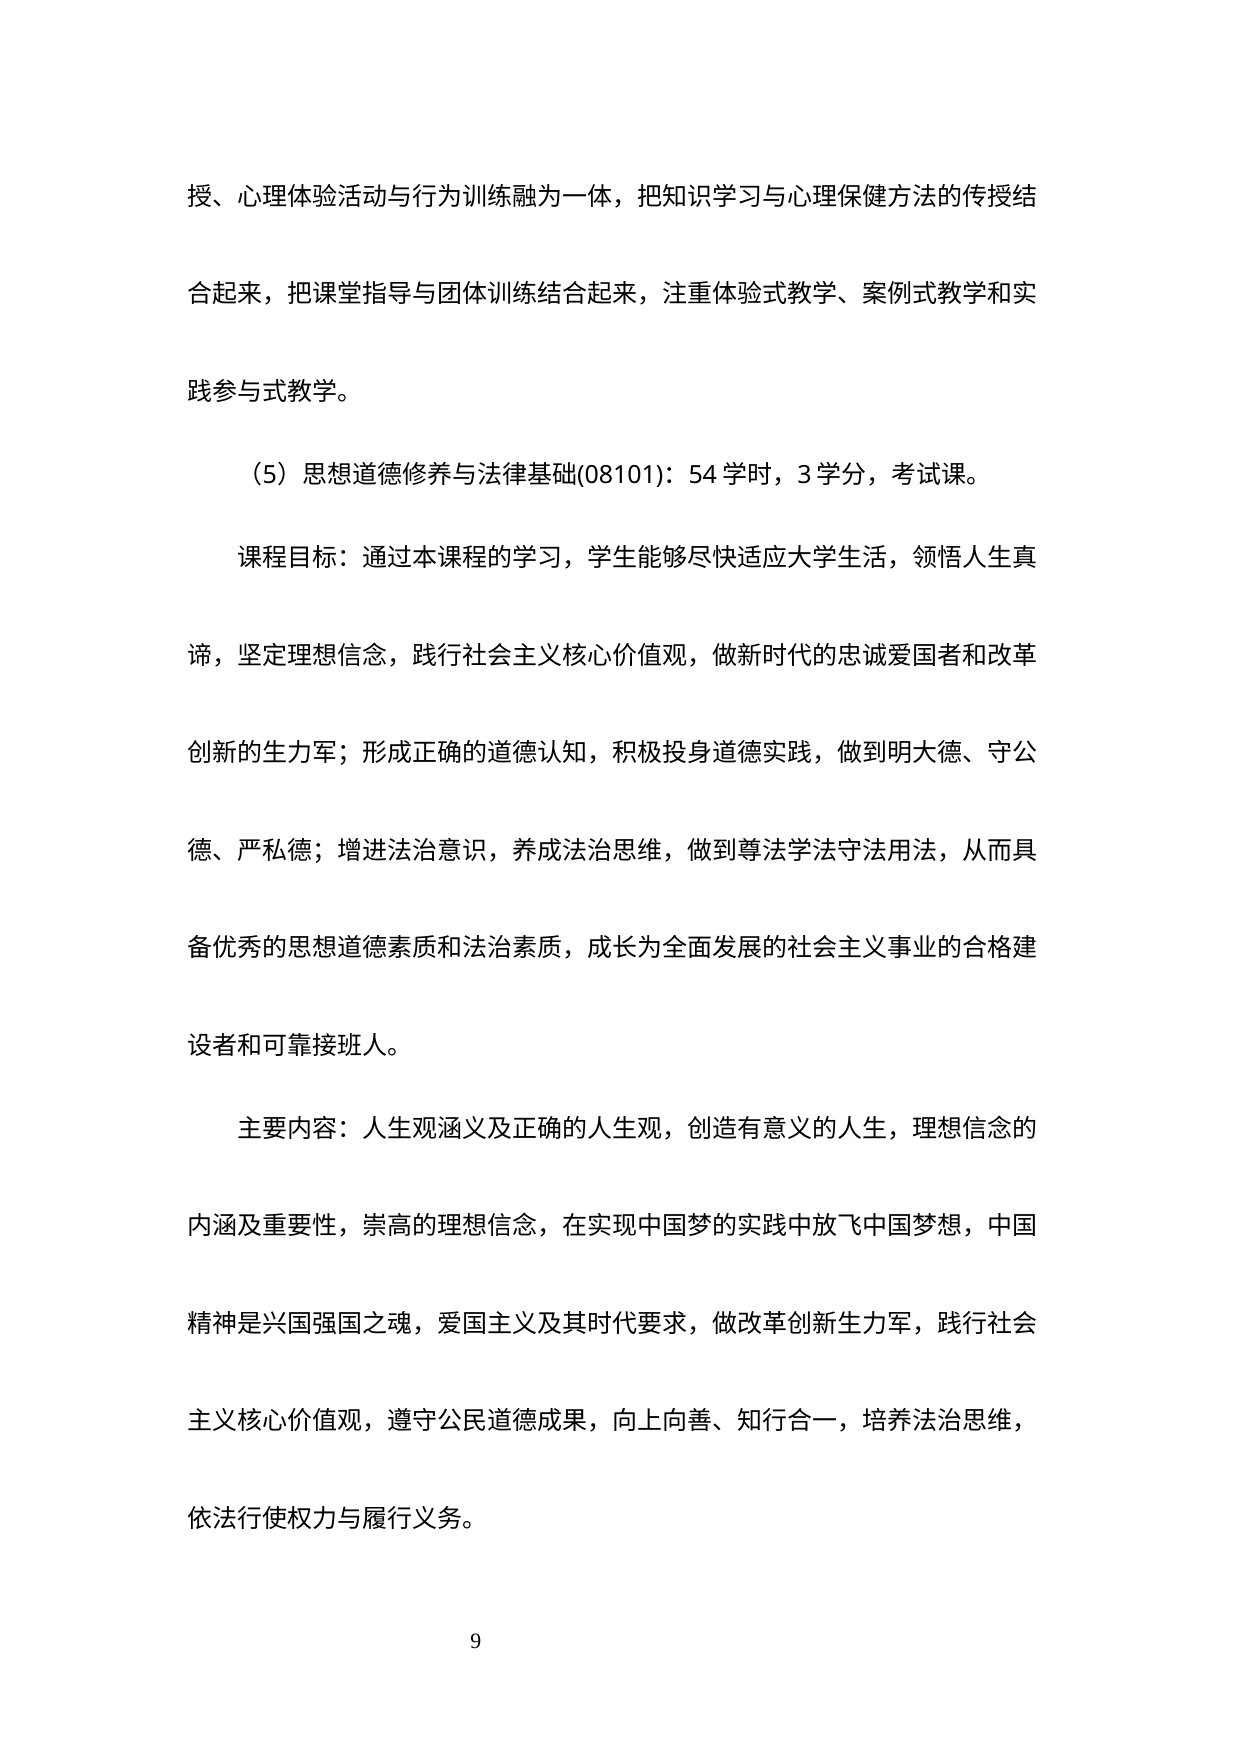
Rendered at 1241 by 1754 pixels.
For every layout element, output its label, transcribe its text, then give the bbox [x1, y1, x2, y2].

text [187, 162, 1053, 422]
text （5）思想道德修养与法律基础(08101)：54学时，3学分，考试课。 [187, 440, 1053, 505]
text 主要内容：人生观涵义及正确的人生观，创造有意义的人生，理想信念的内涵及重要性，崇高的理想信念，在实现中国梦的实践中放飞中国梦想，中国精神是兴国强国之魂，爱国主义及其时代要求，做改革创新生力军，践行社会主义核心价值观，遵守公民道德成果，向上向善、知行合一，培养法治思维，依法行使权力与履行义务。 [187, 1094, 1053, 1549]
text 课程目标：通过本课程的学习，学生能够尽快适应大学生活，领悟人生真谛，坚定理想信念，践行社会主义核心价值观，做新时代的忠诚爱国者和改革创新的生力军；形成正确的道德认知，积极投身道德实践，做到明大德、守公德、严私德；增进法治意识，养成法治思维，做到尊法学法守法用法，从而具备优秀的思想道德素质和法治素质，成长为全面发展的社会主义事业的合格建设者和可靠接班人。 [187, 523, 1053, 1076]
